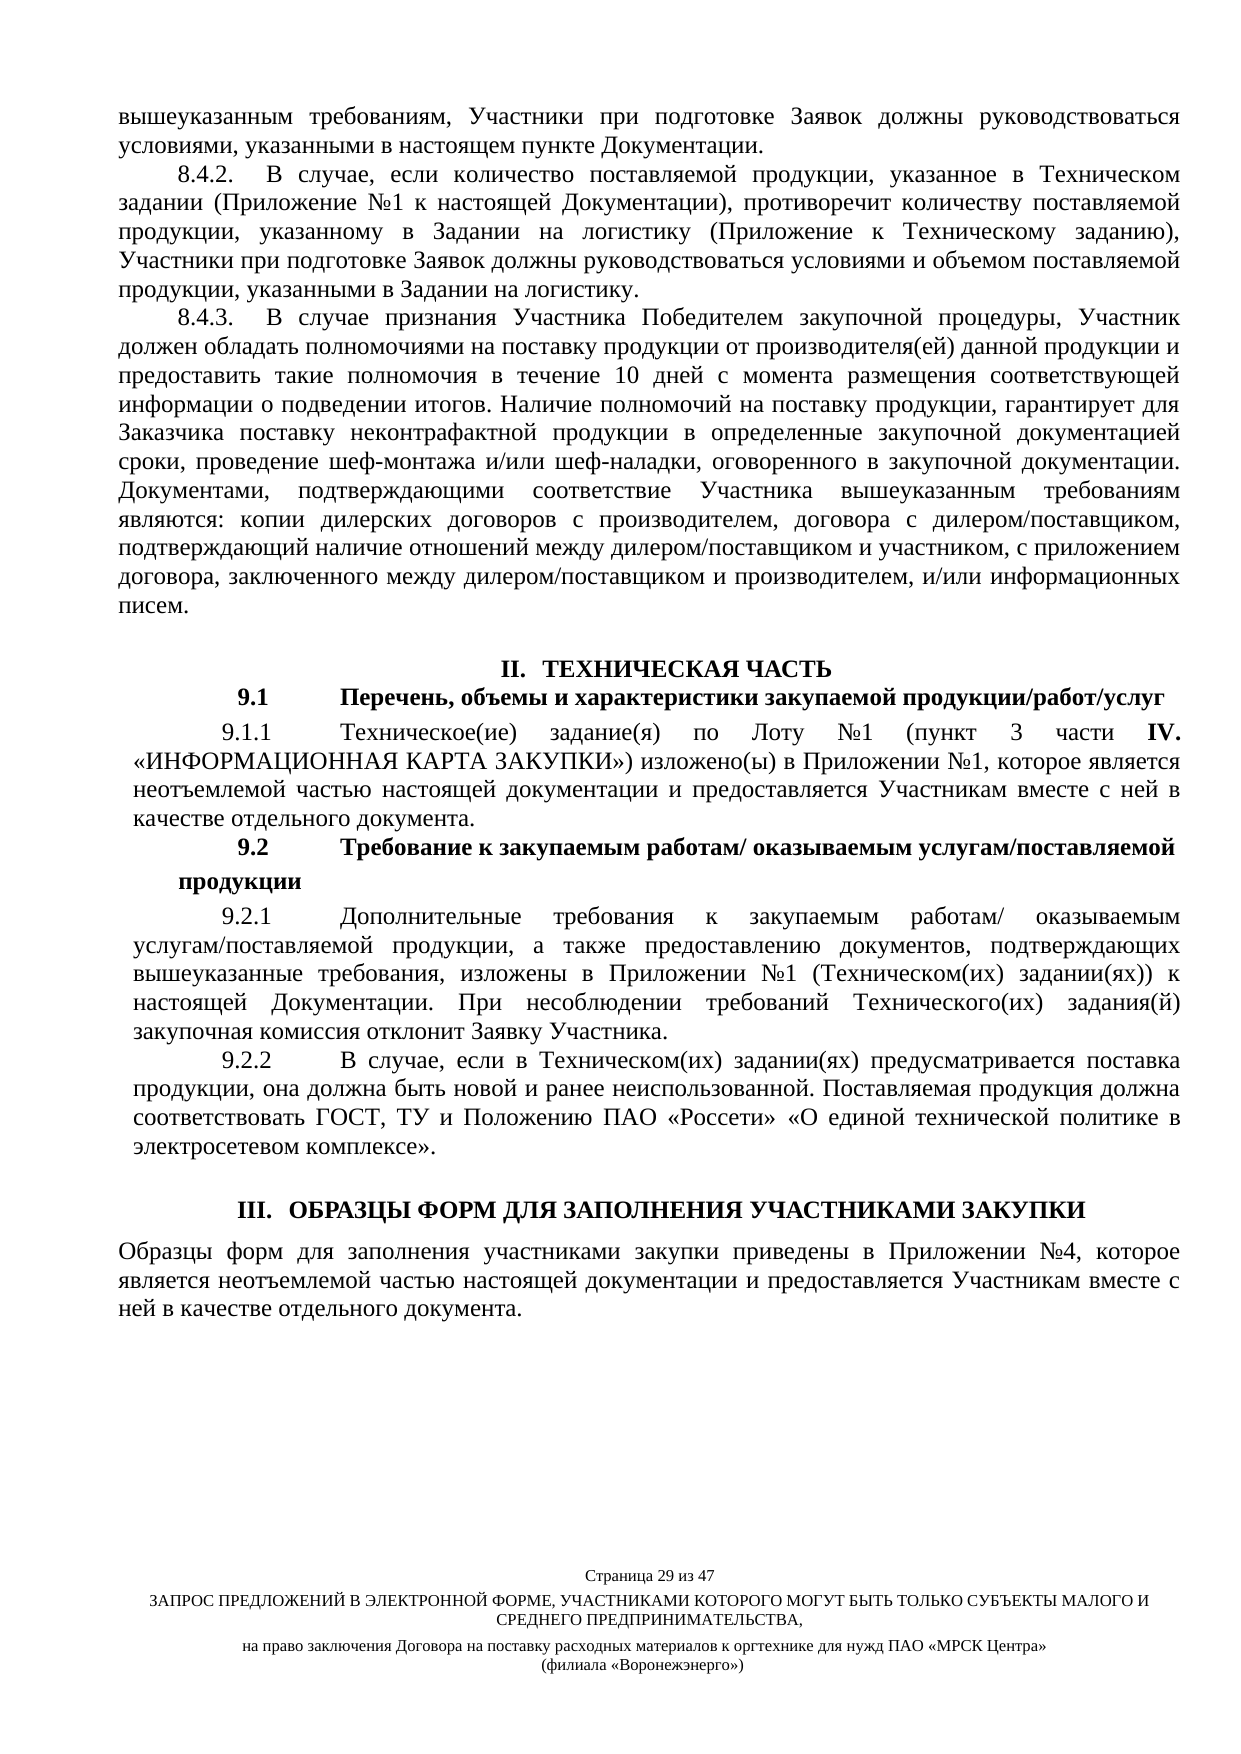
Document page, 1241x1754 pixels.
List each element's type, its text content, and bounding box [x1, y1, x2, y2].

subtitle ОБРАЗЦЫ ФОРМ ДЛЯ ЗАПОЛНЕНИЯ УЧАСТНИКАМИ ЗАКУПКИ [118, 1195, 1181, 1223]
subtitle Перечень, объемы и характеристики закупаемой продукции/работ/услуг [178, 682, 1181, 711]
subtitle Техническое(ие) задание(я) по Лоту №1 (пункт 3 части IV. «ИНФОРМАЦИОННАЯ КАРТА ЗАКУПКИ») изложено(ы) в Приложении №1, которое является неотъемлемой частью настоящей документации и предоставляется Участникам вместе с ней в качестве отдельного документа. [133, 717, 1181, 832]
subtitle Образцы форм для заполнения участниками закупки приведены в Приложении №4, которое является неотъемлемой частью настоящей документации и предоставляется Участникам вместе с ней в качестве отдельного документа. [118, 1236, 1181, 1322]
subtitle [118, 101, 1181, 159]
subtitle Дополнительные требования к закупаемым работам/ оказываемым услугам/поставляемой продукции, а также предоставлению документов, подтверждающих вышеуказанные требования, изложены в Приложении №1 (Техническом(их) задании(ях)) к настоящей Документации. При несоблюдении требований Технического(их) задания(й) закупочная комиссия отклонит Заявку Участника. [133, 901, 1181, 1045]
subtitle ТЕХНИЧЕСКАЯ ЧАСТЬ [118, 654, 1181, 682]
subtitle В случае, если количество поставляемой продукции, указанное в Техническом задании (Приложение №1 к настоящей Документации), противоречит количеству поставляемой продукции, указанному в Задании на логистику (Приложение к Техническому заданию), Участники при подготовке Заявок должны руководствоваться условиями и объемом поставляемой продукции, указанными в Задании на логистику. [118, 159, 1181, 302]
subtitle В случае, если в Техническом(их) задании(ях) предусматривается поставка продукции, она должна быть новой и ранее неиспользованной. Поставляемая продукция должна соответствовать ГОСТ, ТУ и Положению ПАО «Россети» «О единой технической политике в электросетевом комплексе». [133, 1045, 1181, 1160]
subtitle Требование к закупаемым работам/ оказываемым услугам/поставляемой продукции [178, 832, 1181, 895]
subtitle В случае признания Участника Победителем закупочной процедуры, Участник должен обладать полномочиями на поставку продукции от производителя(ей) данной продукции и предоставить такие полномочия в течение 10 дней с момента размещения соответствующей информации о подведении итогов. Наличие полномочий на поставку продукции, гарантирует для Заказчика поставку неконтрафактной продукции в определенные закупочной документацией сроки, проведение шеф-монтажа и/или шеф-наладки, оговоренного в закупочной документации. Документами, подтверждающими соответствие Участника вышеуказанным требованиям являются: копии дилерских договоров с производителем, договора с дилером/поставщиком, подтверждающий наличие отношений между дилером/поставщиком и участником, с приложением договора, заключенного между дилером/поставщиком и производителем, и/или информационных писем. [118, 302, 1181, 619]
